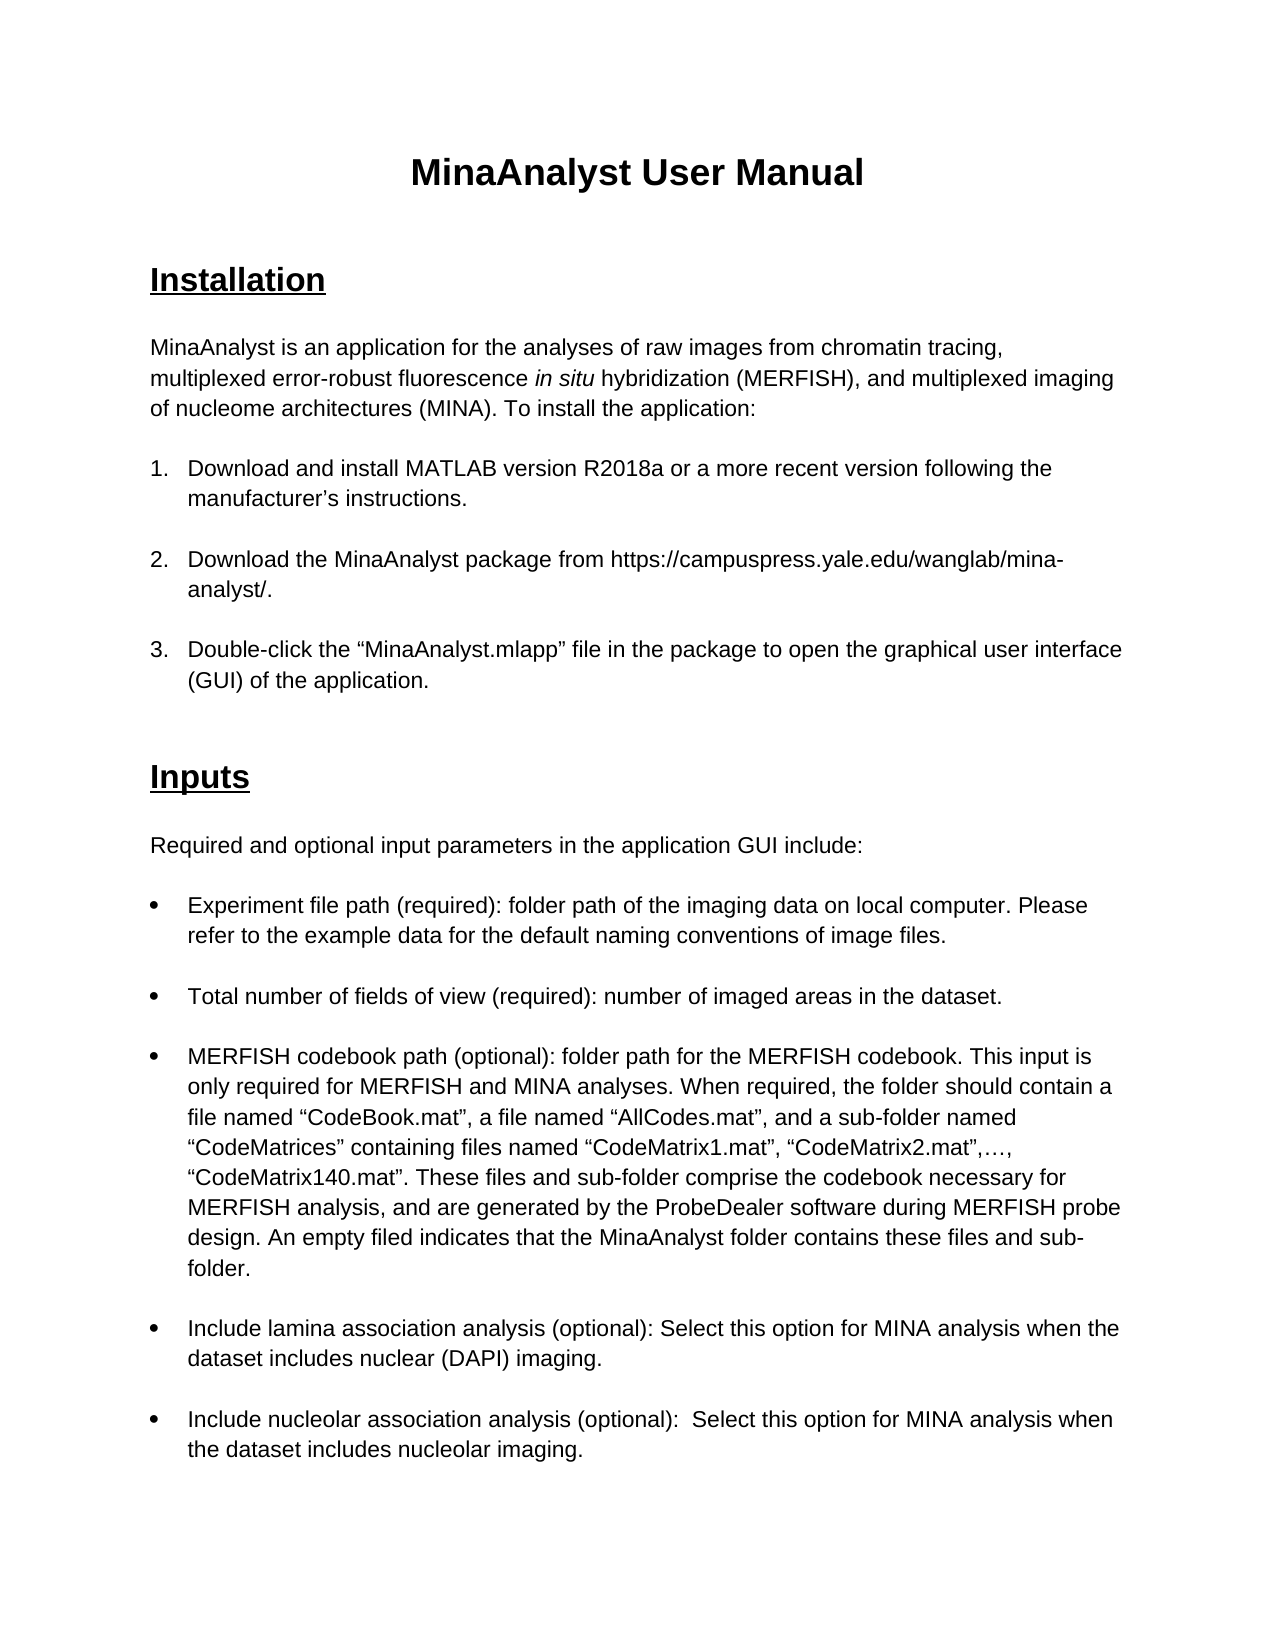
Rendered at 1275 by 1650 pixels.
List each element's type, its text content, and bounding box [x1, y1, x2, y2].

text MinaAnalyst User Manual [150, 150, 1125, 193]
list Download the MinaAnalyst package from https://campuspress.yale.edu/wanglab/mina-analyst/. [150, 546, 1125, 602]
list Total number of fields of view (required): number of imaged areas in the dataset. [150, 983, 1125, 1009]
list Experiment file path (required): folder path of the imaging data on local computer. Please refer to the example data for the default naming conventions of image files. [150, 892, 1125, 949]
text MinaAnalyst is an application for the analyses of raw images from chromatin tracing, multiplexed error-robust fluorescence in situ hybridization (MERFISH), and multiplexed imaging of nucleome architectures (MINA). To install the application: [150, 334, 1125, 421]
text Inputs [150, 757, 1125, 796]
list Include nucleolar association analysis (optional): Select this option for MINA analysis when the dataset includes nucleolar imaging. [150, 1406, 1125, 1462]
list MERFISH codebook path (optional): folder path for the MERFISH codebook. This input is only required for MERFISH and MINA analyses. When required, the folder should contain a file named “CodeBook.mat”, a file named “AllCodes.mat”, and a sub-folder named “CodeMatrices” containing files named “CodeMatrix1.mat”, “CodeMatrix2.mat”,…, “CodeMatrix140.mat”. These files and sub-folder comprise the codebook necessary for MERFISH analysis, and are generated by the ProbeDealer software during MERFISH probe design. An empty filed indicates that the MinaAnalyst folder contains these files and sub-folder. [150, 1043, 1125, 1281]
list Double-click the “MinaAnalyst.mlapp” file in the package to open the graphical user interface (GUI) of the application. [150, 636, 1125, 693]
list Download and install MATLAB version R2018a or a more recent version following the manufacturer’s instructions. [150, 455, 1125, 512]
text Required and optional input parameters in the application GUI include: [150, 832, 1125, 858]
text Installation [150, 260, 1125, 298]
list Include lamina association analysis (optional): Select this option for MINA analysis when the dataset includes nuclear (DAPI) imaging. [150, 1315, 1125, 1372]
